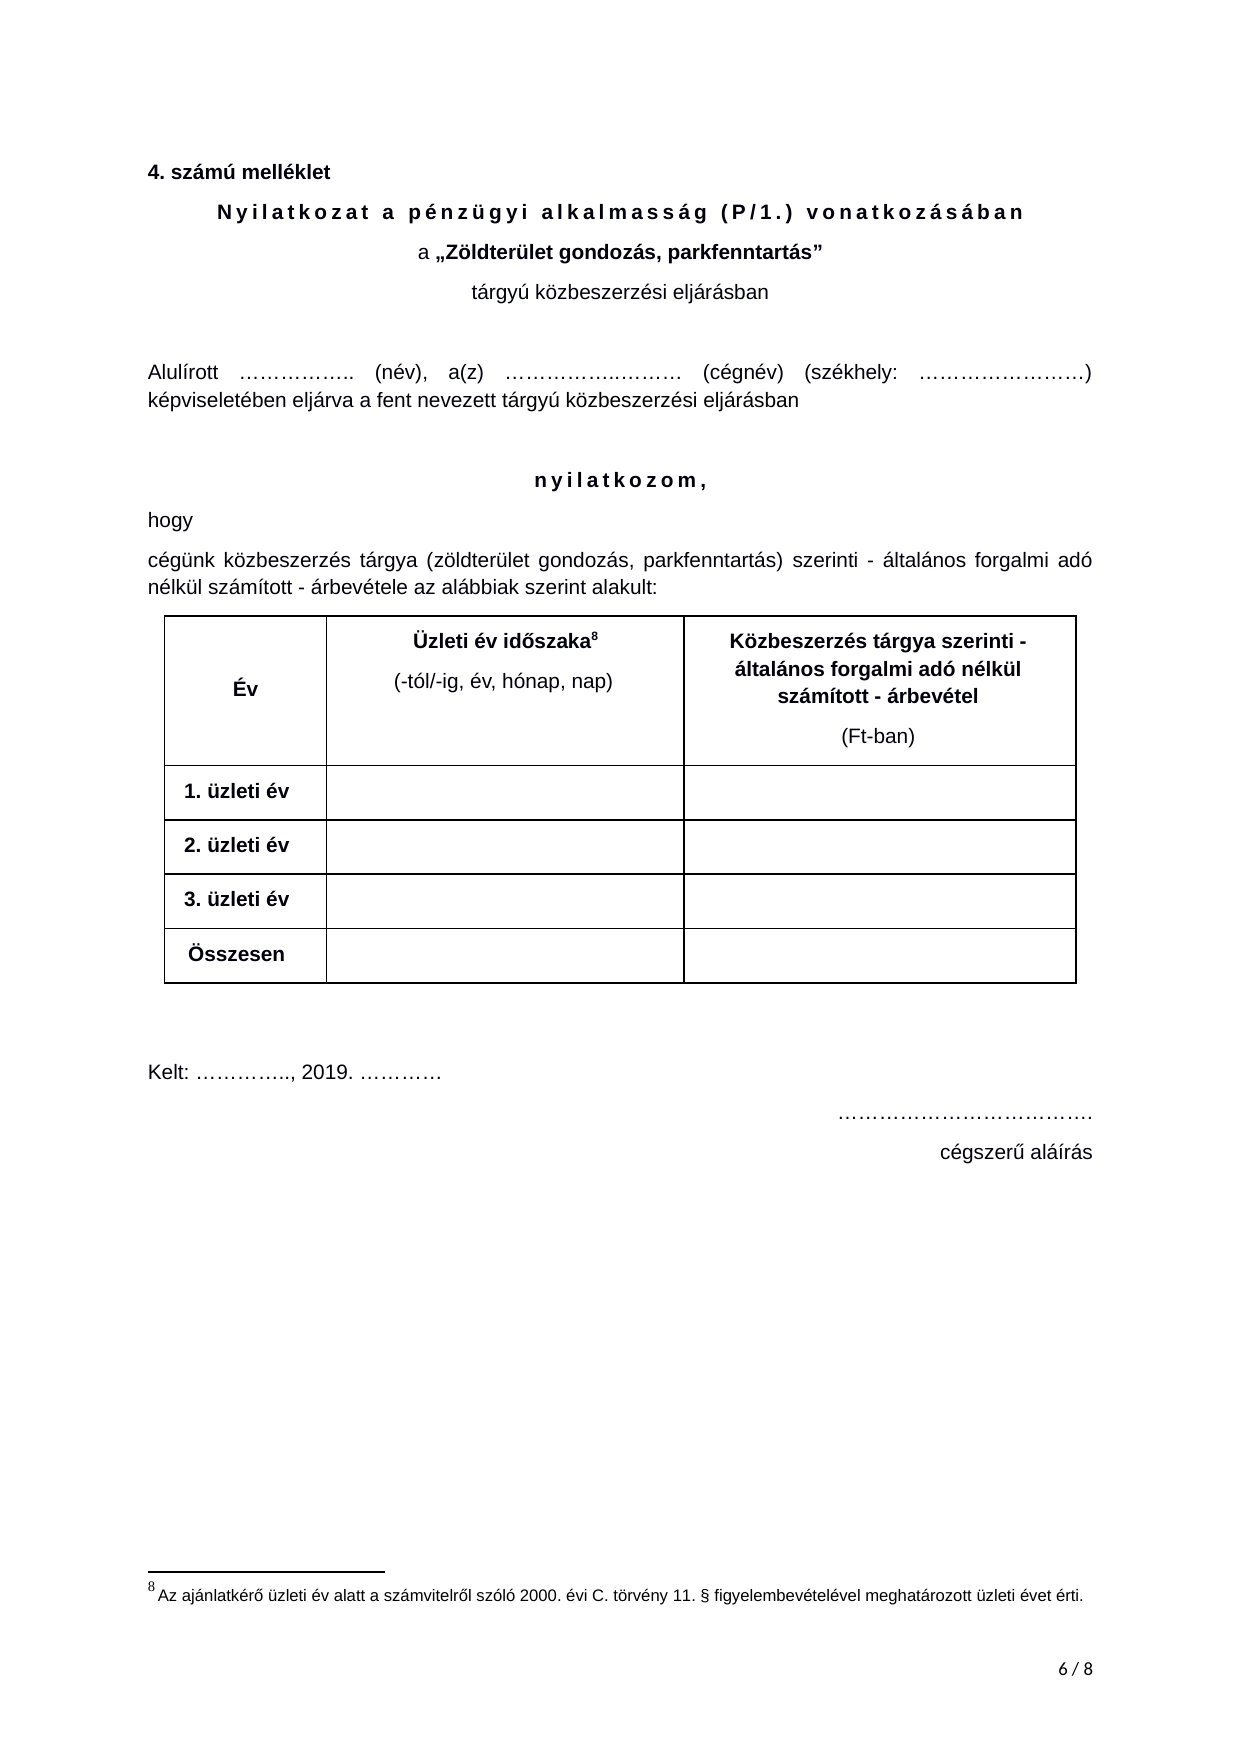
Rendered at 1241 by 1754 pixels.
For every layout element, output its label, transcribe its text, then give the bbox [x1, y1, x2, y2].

list cégünk közbeszerzés tárgya (zöldterület gondozás, parkfenntartás) szerinti - általános forgalmi adó nélkül számított - árbevétele az alábbiak szerint alakult: [148, 548, 1093, 599]
text a „Zöldterület gondozás, parkfenntartás” [148, 240, 1093, 264]
table_cell [327, 875, 683, 928]
table_cell 1. üzleti év [165, 766, 326, 819]
table_header Üzleti év időszaka (-tól/-ig, év, hónap, nap) [327, 617, 683, 764]
table_cell 2. üzleti év [165, 821, 326, 873]
table_cell [685, 875, 1075, 928]
text ………………………………. [148, 1100, 1093, 1124]
table_cell [685, 766, 1075, 819]
table_cell Összesen [165, 929, 326, 982]
text cégszerű aláírás [148, 1140, 1093, 1164]
text tárgyú közbeszerzési eljárásban [148, 280, 1093, 304]
table_cell [327, 766, 683, 819]
table_cell [685, 821, 1075, 873]
text hogy [148, 508, 1093, 532]
table_cell [685, 929, 1075, 982]
table_cell [327, 929, 683, 982]
text Alulírott …………….. (név), a(z) ……………..……… (cégnév) (székhely: ……………………) képviseletében eljárva a fent nevezett tárgyú közbeszerzési eljárásban [148, 360, 1093, 412]
table_cell 3. üzleti év [165, 875, 326, 928]
table_header Év [165, 617, 326, 764]
table_cell [327, 821, 683, 873]
text Kelt: ………….., 2019. ………… [148, 1060, 1093, 1084]
text nyilatkozom, [148, 468, 1093, 492]
table_header Közbeszerzés tárgya szerinti - általános forgalmi adó nélkül számított - árbevétel (Ft-ban) [685, 617, 1075, 764]
text Nyilatkozat a pénzügyi alkalmasság (P/1.) vonatkozásában [148, 200, 1093, 224]
text 4. számú melléklet [148, 160, 1093, 184]
